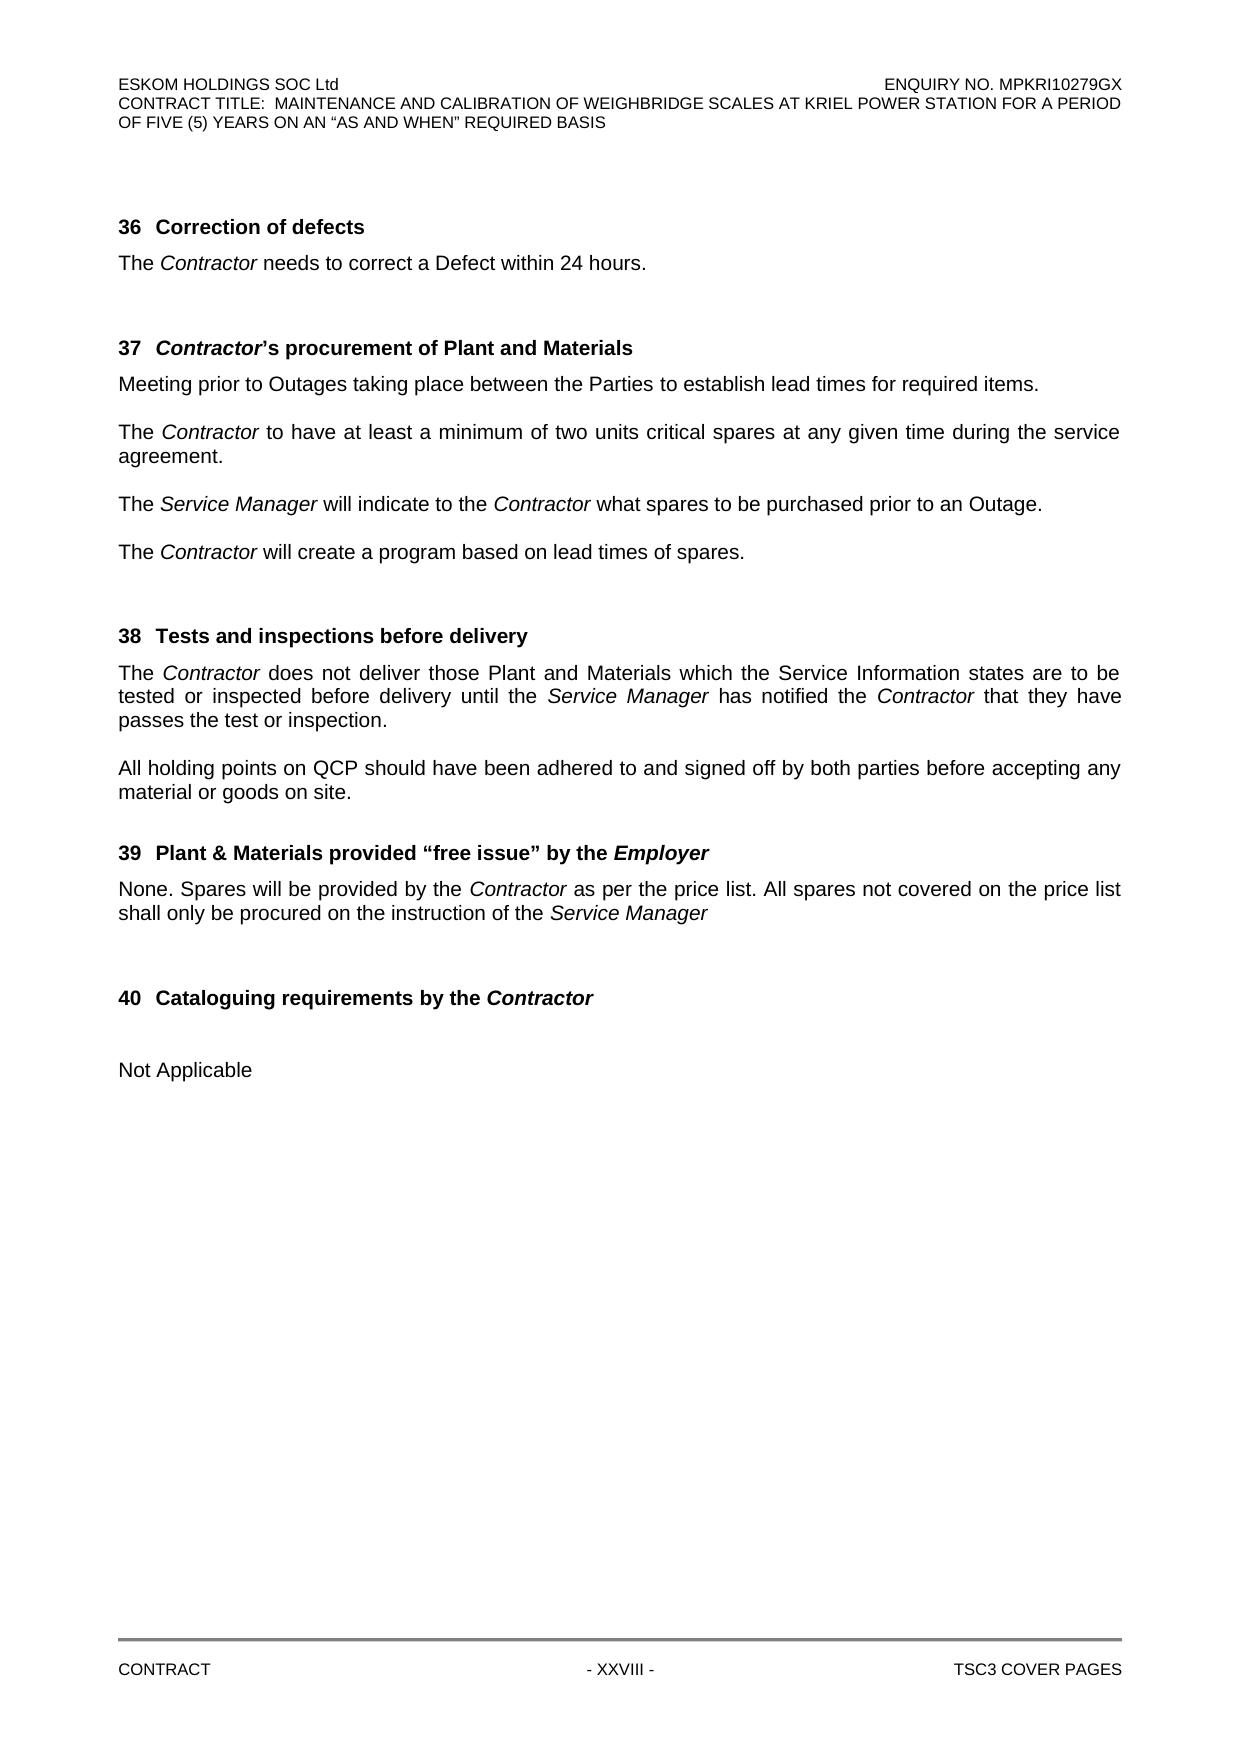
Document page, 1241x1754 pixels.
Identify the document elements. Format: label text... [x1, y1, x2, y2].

text The Contractor needs to correct a Defect within 24 hours. [118, 251, 1122, 275]
text The Contractor does not deliver those Plant and Materials which the Service Information states are to be tested or inspected before delivery until the Service Manager has notified the Contractor that they have passes the test or inspection. [118, 660, 1122, 732]
subtitle Contractor’s procurement of Plant and Materials [118, 335, 1122, 359]
subtitle Correction of defects [118, 214, 1122, 238]
text Not Applicable [118, 1058, 1122, 1082]
text Meeting prior to Outages taking place between the Parties to establish lead times for required items. [118, 372, 1122, 396]
text The Service Manager will indicate to the Contractor what spares to be purchased prior to an Outage. [118, 492, 1122, 516]
text All holding points on QCP should have been adhered to and signed off by both parties before accepting any material or goods on site. [118, 756, 1122, 804]
text None. Spares will be provided by the Contractor as per the price list. All spares not covered on the price list shall only be procured on the instruction of the Service Manager [118, 877, 1122, 925]
text The Contractor will create a program based on lead times of spares. [118, 539, 1122, 563]
subtitle Cataloguing requirements by the Contractor [118, 985, 1122, 1009]
text The Contractor to have at least a minimum of two units critical spares at any given time during the service agreement. [118, 420, 1122, 468]
subtitle Tests and inspections before delivery [118, 624, 1122, 648]
subtitle Plant & Materials provided “free issue” by the Employer [118, 841, 1122, 864]
